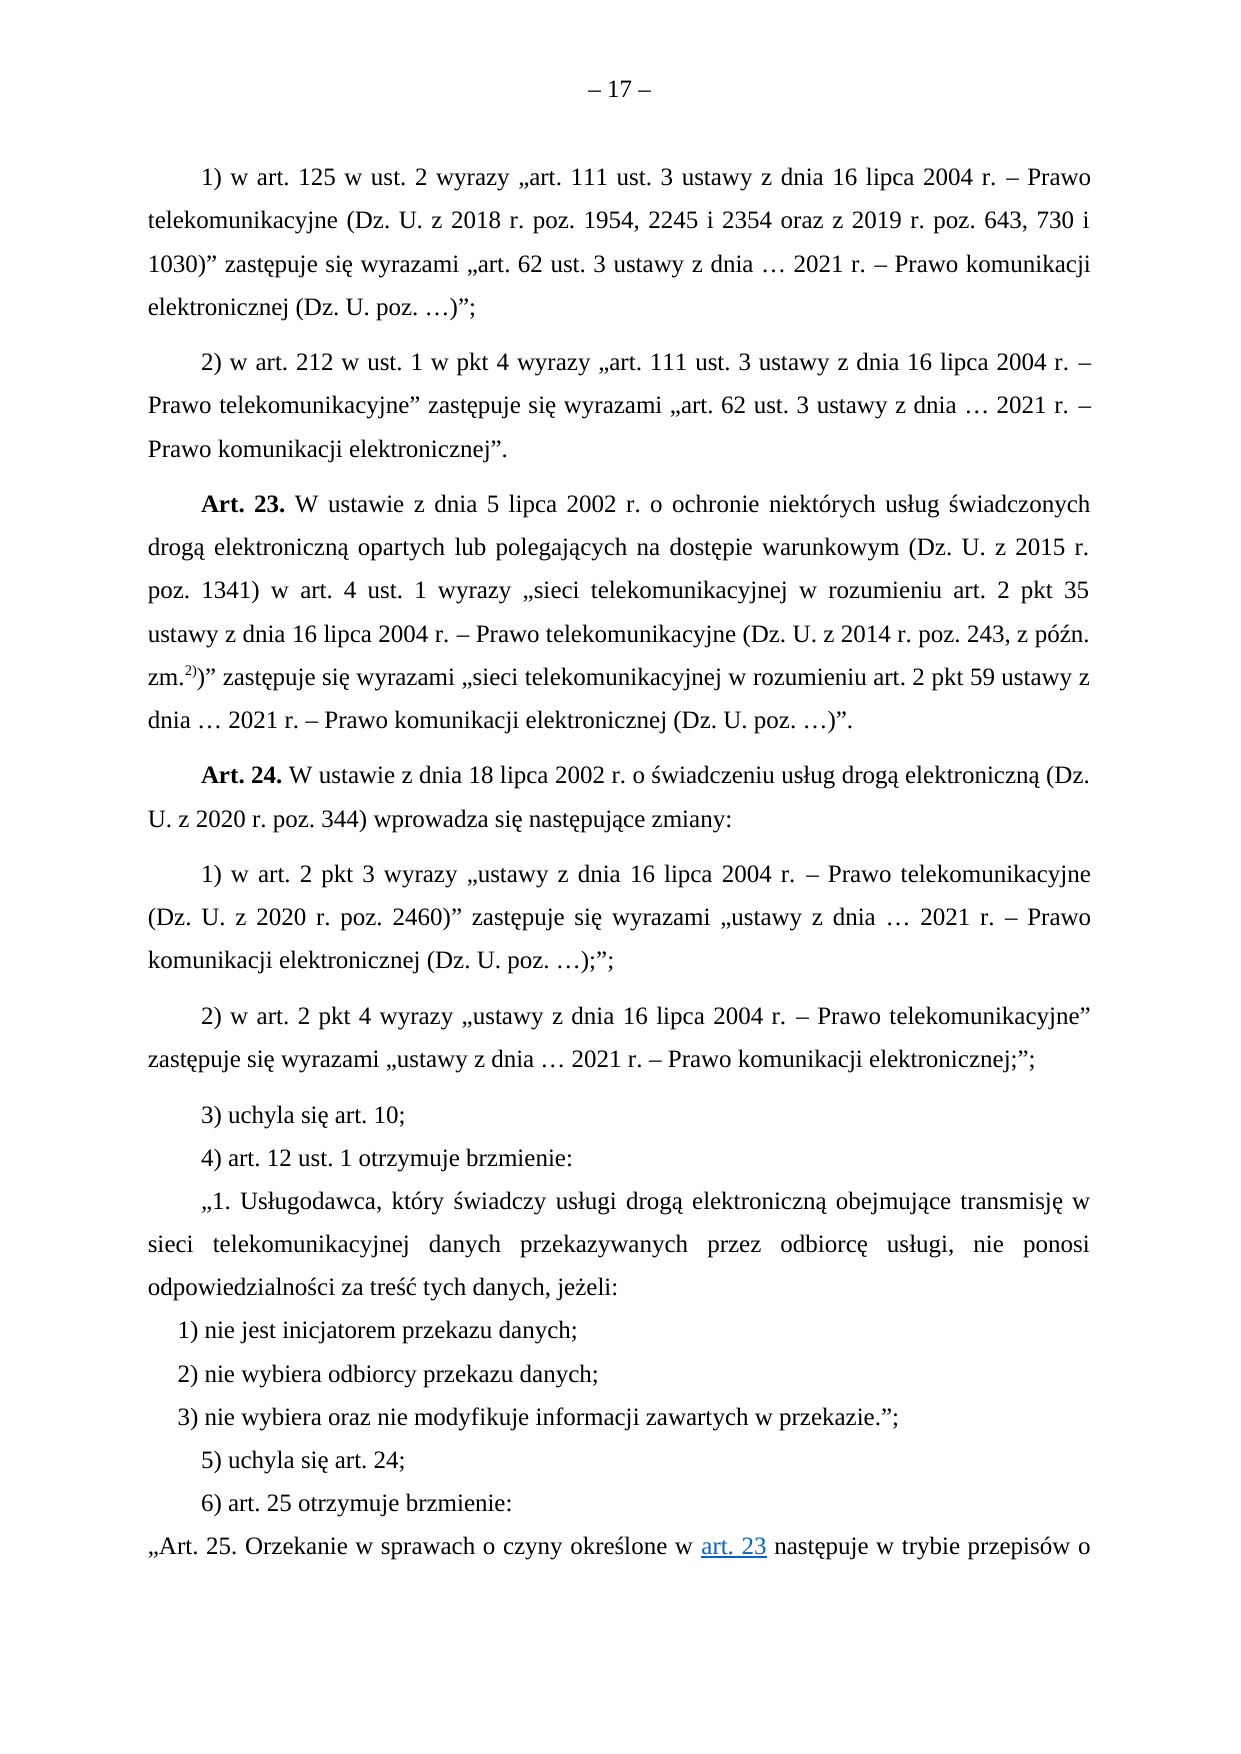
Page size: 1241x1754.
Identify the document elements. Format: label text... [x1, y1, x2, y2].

text Art. 23. W ustawie z dnia 5 lipca 2002 r. o ochronie niektórych usług świadczonych drogą elektroniczną opartych lub polegających na dostępie warunkowym (Dz. U. z 2015 r. poz. 1341) w art. 4 ust. 1 wyrazy „sieci telekomunikacyjnej w rozumieniu art. 2 pkt 35 ustawy z dnia 16 lipca 2004 r. – Prawo telekomunikacyjne (Dz. U. z 2014 r. poz. 243, z późn. zm.2))” zastępuje się wyrazami „sieci telekomunikacyjnej w rozumieniu art. 2 pkt 59 ustawy z dnia … 2021 r. – Prawo komunikacji elektronicznej (Dz. U. poz. …)”. [148, 489, 1091, 734]
text 5) uchyla się art. 24; [148, 1445, 1091, 1474]
text 1) w art. 125 w ust. 2 wyrazy „art. 111 ust. 3 ustawy z dnia 16 lipca 2004 r. – Prawo telekomunikacyjne (Dz. U. z 2018 r. poz. 1954, 2245 i 2354 oraz z 2019 r. poz. 643, 730 i 1030)” zastępuje się wyrazami „art. 62 ust. 3 ustawy z dnia … 2021 r. – Prawo komunikacji elektronicznej (Dz. U. poz. …)”; [148, 162, 1091, 321]
text 6) art. 25 otrzymuje brzmienie: [148, 1488, 1091, 1517]
text 4) art. 12 ust. 1 otrzymuje brzmienie: [148, 1143, 1091, 1172]
text 3) uchyla się art. 10; [148, 1100, 1091, 1129]
text 2) w art. 2 pkt 4 wyrazy „ustawy z dnia 16 lipca 2004 r. – Prawo telekomunikacyjne” zastępuje się wyrazami „ustawy z dnia … 2021 r. – Prawo komunikacji elektronicznej;”; [148, 1001, 1091, 1073]
text 1) w art. 2 pkt 3 wyrazy „ustawy z dnia 16 lipca 2004 r. – Prawo telekomunikacyjne (Dz. U. z 2020 r. poz. 2460)” zastępuje się wyrazami „ustawy z dnia … 2021 r. – Prawo komunikacji elektronicznej (Dz. U. poz. …);”; [148, 859, 1091, 974]
text Art. 24. W ustawie z dnia 18 lipca 2002 r. o świadczeniu usług drogą elektroniczną (Dz. U. z 2020 r. poz. 344) wprowadza się następujące zmiany: [148, 761, 1091, 832]
text 1) nie jest inicjatorem przekazu danych; [148, 1316, 1091, 1344]
text 2) nie wybiera odbiorcy przekazu danych; [148, 1359, 1091, 1387]
text 2) w art. 212 w ust. 1 w pkt 4 wyrazy „art. 111 ust. 3 ustawy z dnia 16 lipca 2004 r. – Prawo telekomunikacyjne” zastępuje się wyrazami „art. 62 ust. 3 ustawy z dnia … 2021 r. – Prawo komunikacji elektronicznej”. [148, 347, 1091, 462]
text 3) nie wybiera oraz nie modyfikuje informacji zawartych w przekazie.”; [148, 1402, 1091, 1431]
text „1. Usługodawca, który świadczy usługi drogą elektroniczną obejmujące transmisję w sieci telekomunikacyjnej danych przekazywanych przez odbiorcę usługi, nie ponosi odpowiedzialności za treść tych danych, jeżeli: [148, 1186, 1091, 1301]
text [148, 1531, 1091, 1560]
